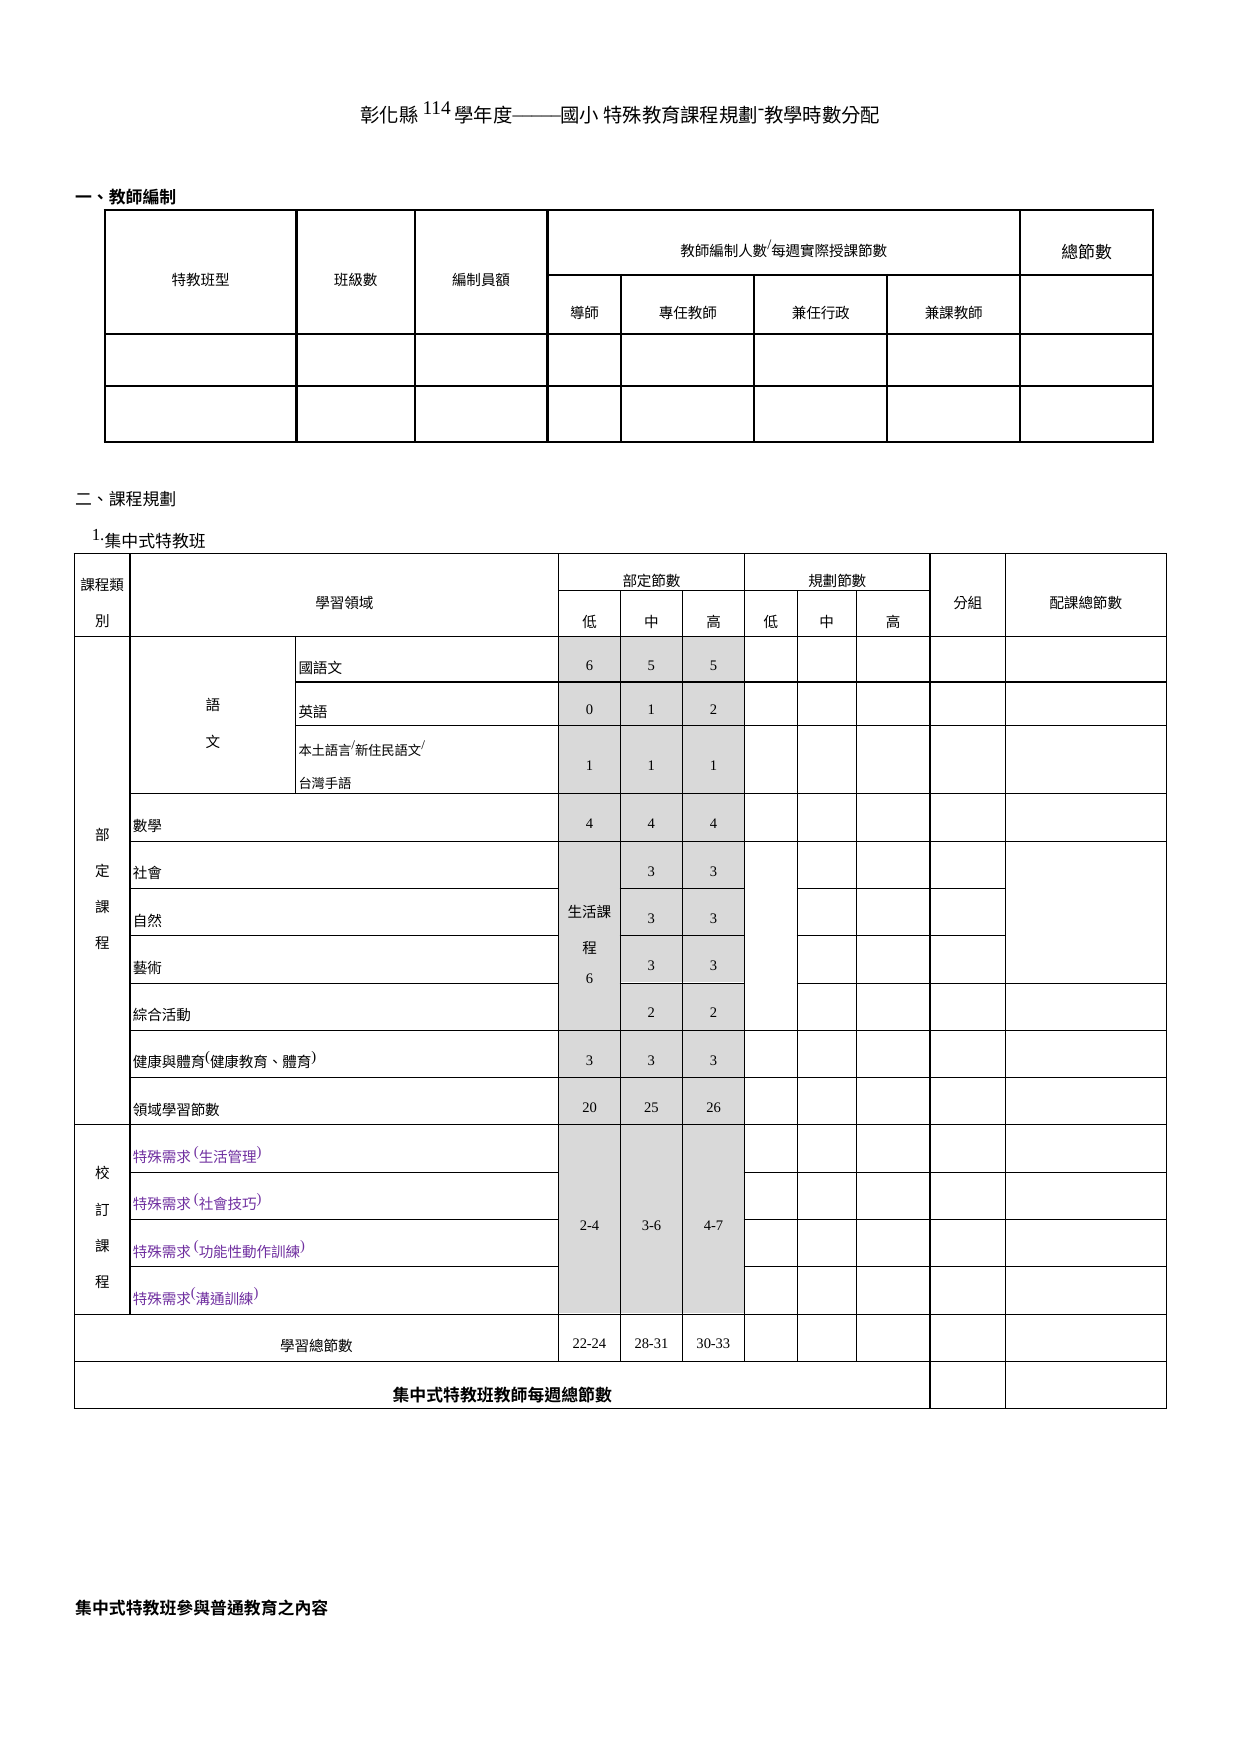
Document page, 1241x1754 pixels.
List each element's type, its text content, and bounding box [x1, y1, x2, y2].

table_cell 3 [621, 936, 682, 982]
table_cell [622, 387, 753, 441]
table_cell [931, 1125, 1005, 1172]
table_cell [857, 842, 929, 888]
text 1.集中式特教班 [75, 511, 1165, 553]
table_cell [745, 1315, 797, 1361]
table_cell 4 [559, 794, 620, 841]
table_cell [798, 1220, 856, 1266]
table_cell 3 [621, 842, 682, 888]
table_cell 4 [621, 794, 682, 841]
table_cell [931, 1267, 1005, 1313]
table_cell 高 [683, 591, 744, 636]
table_cell 高 [857, 591, 929, 636]
table_header 特教班型 [106, 211, 295, 333]
table_cell 健康與體育(健康教育、體育) [131, 1031, 558, 1077]
table_cell 0 [559, 683, 620, 725]
table_cell [931, 1031, 1005, 1077]
table_cell [798, 1078, 856, 1124]
table_cell 5 [683, 637, 744, 681]
table_cell [931, 936, 1005, 982]
table_cell [931, 984, 1005, 1030]
table_cell [745, 726, 797, 793]
table_cell [745, 1173, 797, 1219]
table_cell [798, 637, 856, 681]
table_cell [106, 335, 295, 385]
table_cell 集中式特教班教師每週總節數 [75, 1362, 929, 1408]
table_header 學習領域 [131, 554, 558, 636]
table_cell [745, 1267, 797, 1313]
table_cell [931, 794, 1005, 841]
table_header 教師編制人數/每週實際授課節數 [549, 211, 1019, 274]
table_header 總節數 [1021, 211, 1152, 274]
table_header 編制員額 [416, 211, 546, 333]
table_cell [857, 1173, 929, 1219]
table_cell 3 [683, 936, 744, 982]
text 集中式特教班參與普通教育之內容 [75, 1577, 1165, 1619]
table_cell 藝術 [131, 936, 558, 982]
table_cell 特殊需求 (社會技巧) [131, 1173, 558, 1219]
table_cell 專任教師 [622, 276, 753, 333]
table_cell 25 [621, 1078, 682, 1124]
table_cell 28-31 [621, 1315, 682, 1361]
table_cell 特殊需求 (生活管理) [131, 1125, 558, 1172]
table_cell 2 [683, 984, 744, 1030]
table_cell 4-7 [683, 1125, 744, 1313]
table_cell [1006, 1173, 1166, 1219]
table_cell 領域學習節數 [131, 1078, 558, 1124]
table_cell [931, 1315, 1005, 1361]
table_cell 26 [683, 1078, 744, 1124]
table_cell [857, 726, 929, 793]
table_cell [857, 1220, 929, 1266]
table_cell 學習總節數 [75, 1315, 558, 1361]
table_cell [1021, 387, 1152, 441]
table_cell 6 [559, 637, 620, 681]
table_cell [1006, 842, 1166, 982]
table_cell [931, 1220, 1005, 1266]
table_cell [857, 1315, 929, 1361]
table_cell 3 [683, 842, 744, 888]
table_cell [1006, 1362, 1166, 1408]
table_cell [622, 335, 753, 385]
table_cell [888, 335, 1019, 385]
table_cell [745, 683, 797, 725]
table_cell 1 [559, 726, 620, 793]
table_cell [798, 1267, 856, 1313]
table_cell [798, 1125, 856, 1172]
table_cell [931, 1078, 1005, 1124]
table_cell [416, 387, 546, 441]
table_cell 3-6 [621, 1125, 682, 1313]
table_cell 1 [683, 726, 744, 793]
table_cell [798, 794, 856, 841]
table_cell 語 文 [131, 637, 295, 793]
table_cell [857, 1078, 929, 1124]
table_cell [798, 683, 856, 725]
table_cell [931, 683, 1005, 725]
table_cell 兼課教師 [888, 276, 1019, 333]
table_header 課程類別 [75, 554, 129, 636]
table_cell [745, 794, 797, 841]
table_cell 2 [621, 984, 682, 1030]
table_cell [755, 387, 886, 441]
table_cell 4 [683, 794, 744, 841]
table_cell [755, 335, 886, 385]
text 彰化縣 114學年度_____國小 特殊教育課程規劃-教學時數分配 [75, 80, 1165, 128]
table_cell [857, 637, 929, 681]
table_cell 導師 [549, 276, 620, 333]
table_cell [888, 387, 1019, 441]
table_cell 低 [559, 591, 620, 636]
table_cell [745, 842, 797, 1030]
table_cell [857, 1031, 929, 1077]
table_cell [1006, 1220, 1166, 1266]
table_cell [857, 936, 929, 982]
table_cell 英語 [296, 683, 558, 725]
table_cell 中 [798, 591, 856, 636]
table_cell 兼任行政 [755, 276, 886, 333]
text 二、課程規劃 [75, 468, 1165, 511]
table_cell 低 [745, 591, 797, 636]
table_cell 特殊需求(溝通訓練) [131, 1267, 558, 1313]
table_cell 中 [621, 591, 682, 636]
table_cell 3 [683, 1031, 744, 1077]
table_cell 20 [559, 1078, 620, 1124]
table_cell [745, 1031, 797, 1077]
table_cell 1 [621, 726, 682, 793]
table_cell [931, 889, 1005, 935]
table_cell [931, 1173, 1005, 1219]
table_cell [857, 683, 929, 725]
table_header 配課總節數 [1006, 554, 1166, 636]
table_cell [798, 1173, 856, 1219]
table_cell [857, 984, 929, 1030]
table_cell [1021, 276, 1152, 333]
table_cell 本土語言/新住民語文/ 台灣手語 [296, 726, 558, 793]
table_cell [298, 387, 414, 441]
table_cell [106, 387, 295, 441]
table_cell 生活課程 6 [559, 842, 620, 1030]
table_cell [798, 936, 856, 982]
table_cell 2 [683, 683, 744, 725]
table_cell [931, 637, 1005, 681]
table_cell [857, 889, 929, 935]
table_cell [798, 726, 856, 793]
table_cell [1006, 1125, 1166, 1172]
table_cell [798, 984, 856, 1030]
table_cell 部 定 課 程 [75, 637, 129, 1124]
table_cell [1006, 1031, 1166, 1077]
table_cell [798, 1315, 856, 1361]
table_cell [549, 335, 620, 385]
table_cell [931, 842, 1005, 888]
table_cell 自然 [131, 889, 558, 935]
table_cell [745, 1220, 797, 1266]
table_cell [931, 1362, 1005, 1408]
table_cell 1 [621, 683, 682, 725]
table_cell [857, 1125, 929, 1172]
table_cell 30-33 [683, 1315, 744, 1361]
table_cell 3 [683, 889, 744, 935]
table_cell [745, 1125, 797, 1172]
table_cell [857, 1267, 929, 1313]
table_cell [1006, 1267, 1166, 1313]
table_header 班級數 [298, 211, 414, 333]
table_cell 2-4 [559, 1125, 620, 1313]
table_cell 國語文 [296, 637, 558, 681]
table_cell [1006, 984, 1166, 1030]
table_cell 社會 [131, 842, 558, 888]
table_cell [857, 794, 929, 841]
table_cell [1006, 1315, 1166, 1361]
table_cell [1006, 683, 1166, 725]
table_cell [549, 387, 620, 441]
table_cell [298, 335, 414, 385]
table_cell 5 [621, 637, 682, 681]
table_cell 校 訂 課 程 [75, 1125, 129, 1313]
table_cell [416, 335, 546, 385]
table_cell [798, 889, 856, 935]
table_header 分組 [931, 554, 1005, 636]
table_header 規劃節數 [745, 554, 929, 590]
table_cell [798, 1031, 856, 1077]
table_cell [1021, 335, 1152, 385]
table_cell 綜合活動 [131, 984, 558, 1030]
table_cell 3 [621, 1031, 682, 1077]
text 一、教師編制 [75, 166, 1165, 209]
table_cell [1006, 794, 1166, 841]
table_cell [931, 726, 1005, 793]
table_cell [1006, 637, 1166, 681]
table_cell 3 [559, 1031, 620, 1077]
table_cell [798, 842, 856, 888]
table_cell 22-24 [559, 1315, 620, 1361]
table_cell [745, 637, 797, 681]
table_header 部定節數 [559, 554, 744, 590]
table_cell 特殊需求 (功能性動作訓練) [131, 1220, 558, 1266]
table_cell [1006, 726, 1166, 793]
table_cell 數學 [131, 794, 558, 841]
table_cell [1006, 1078, 1166, 1124]
table_cell [745, 1078, 797, 1124]
table_cell 3 [621, 889, 682, 935]
